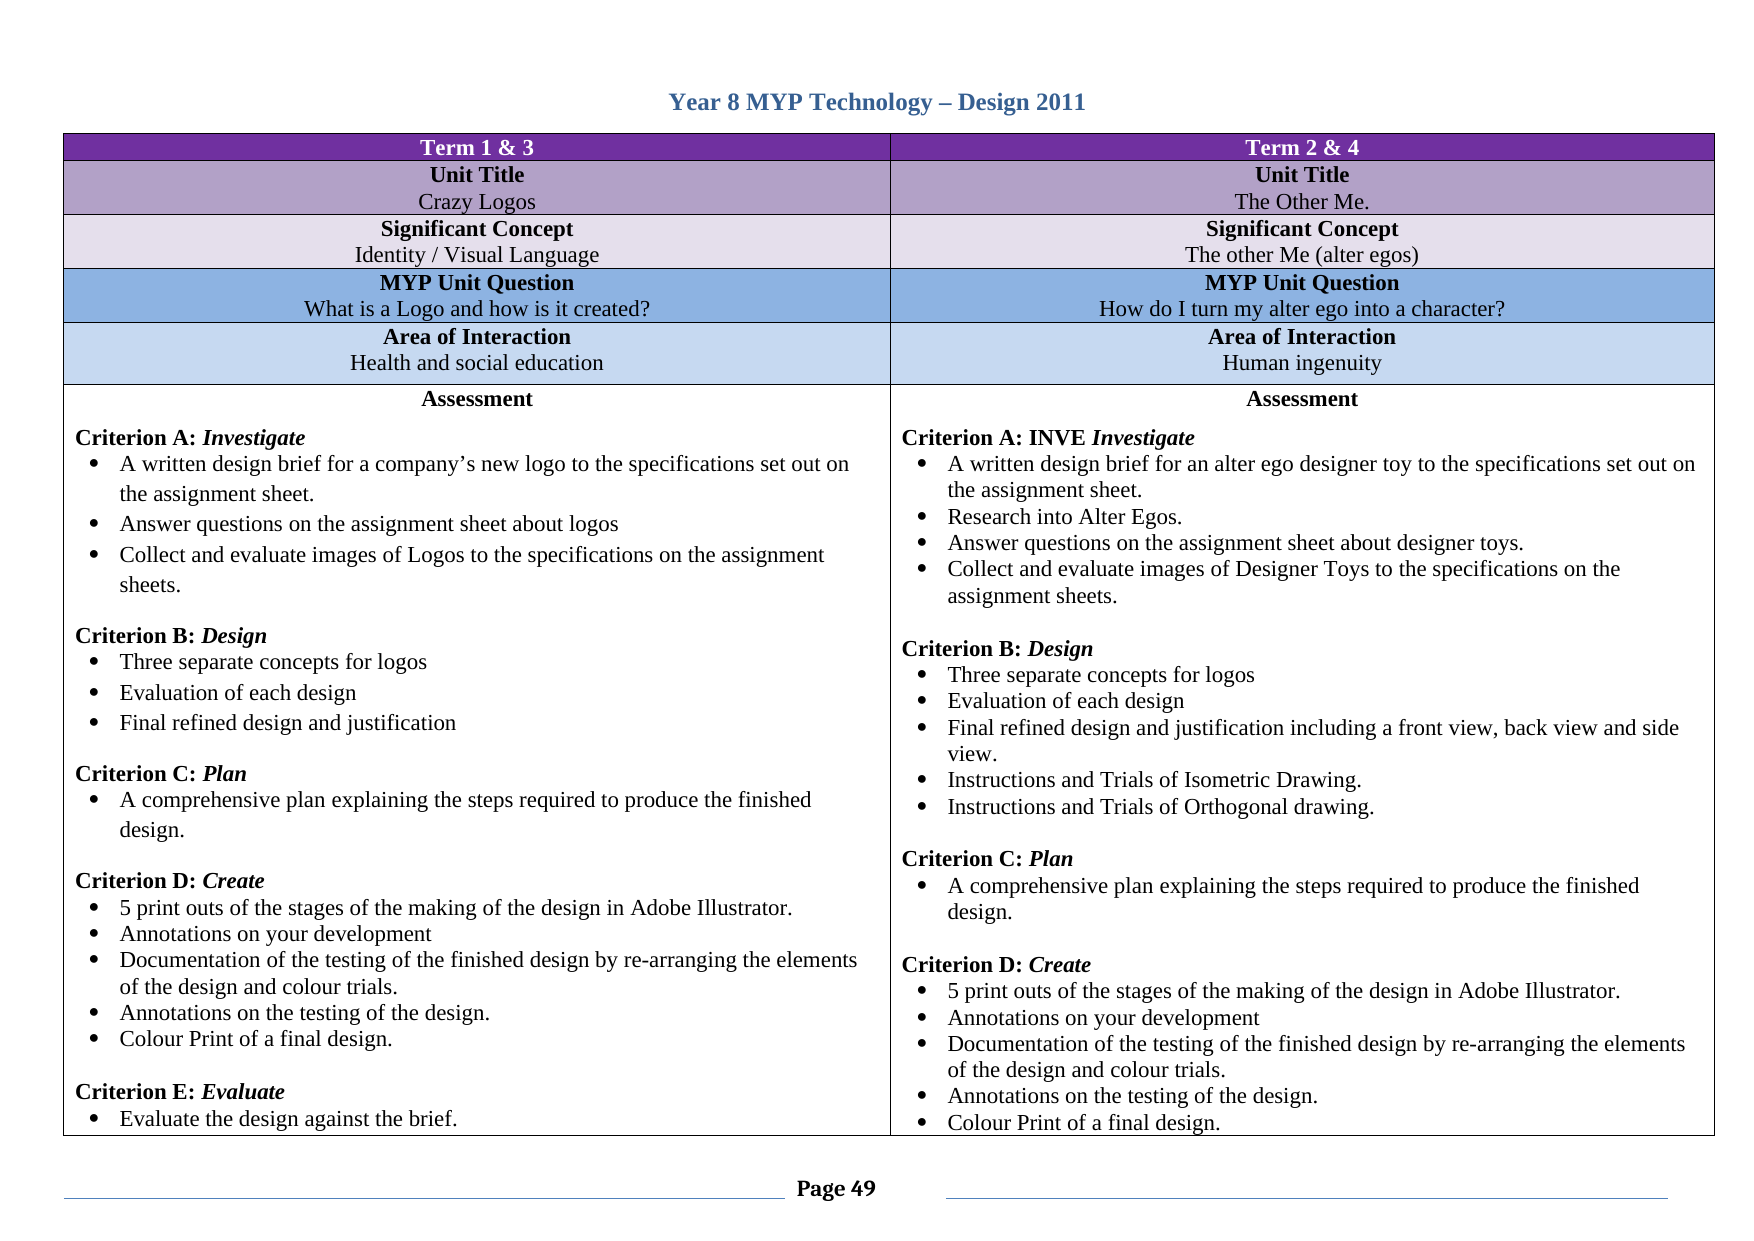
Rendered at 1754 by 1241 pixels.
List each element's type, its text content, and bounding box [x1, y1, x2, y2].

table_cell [891, 385, 1714, 1135]
table_cell Unit Title Crazy Logos [64, 161, 890, 214]
table_header Term 1 & 3 [64, 134, 890, 160]
table_cell Unit Title The Other Me. [891, 161, 1714, 214]
table_cell Area of Interaction Human ingenuity [891, 323, 1714, 384]
table_cell Significant Concept Identity / Visual Language [64, 215, 890, 268]
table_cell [64, 385, 890, 1135]
table_cell MYP Unit Question What is a Logo and how is it created? [64, 269, 890, 322]
table_cell MYP Unit Question How do I turn my alter ego into a character? [891, 269, 1714, 322]
table_header Term 2 & 4 [891, 134, 1714, 160]
subtitle Year 8 MYP Technology – Design 2011 [75, 87, 1679, 116]
table_cell Area of Interaction Health and social education [64, 323, 890, 384]
table_cell Significant Concept The other Me (alter egos) [891, 215, 1714, 268]
